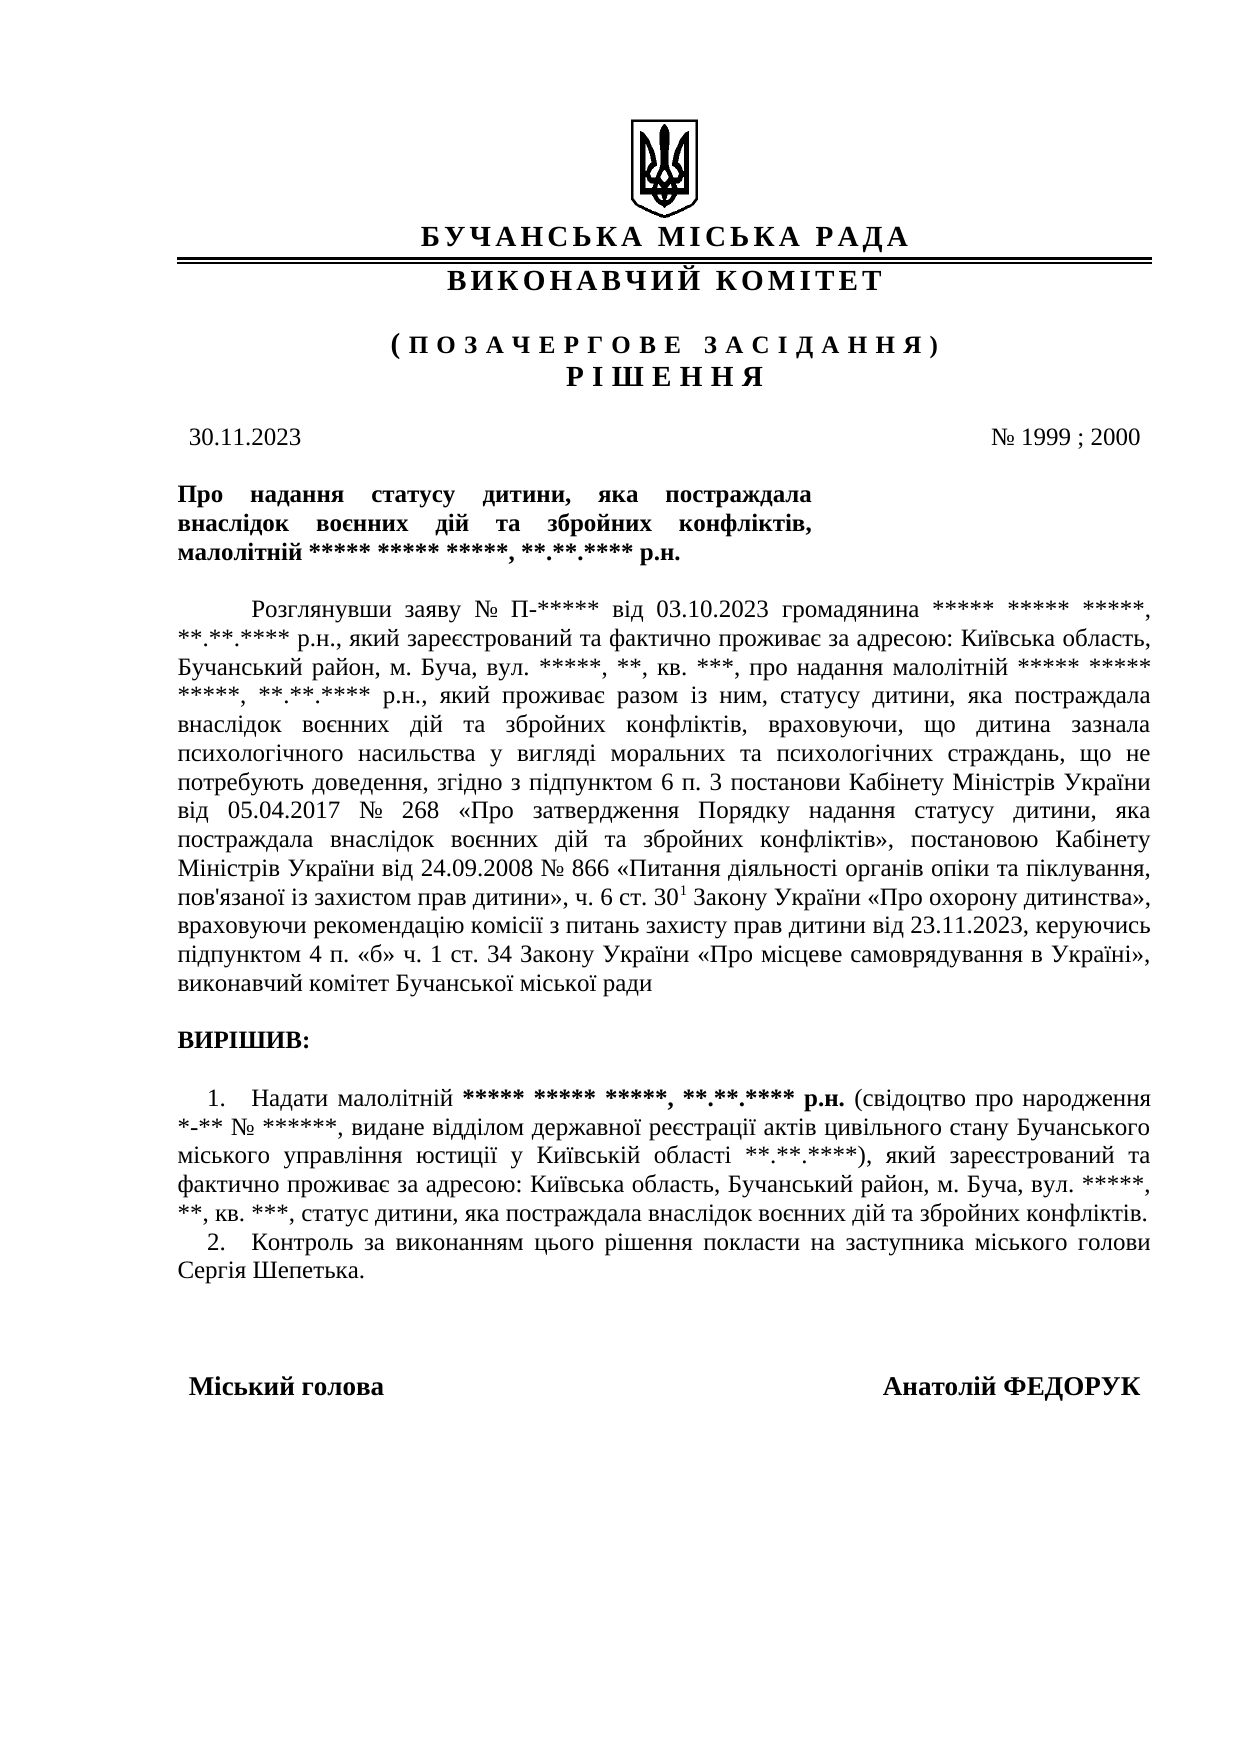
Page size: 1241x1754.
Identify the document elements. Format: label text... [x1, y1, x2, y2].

text (ПОЗАЧЕРГОВЕ ЗАСІДАННЯ) [177, 326, 1152, 359]
text Про надання статусу дитини, яка постраждала внаслідок воєнних дій та збройних конфліктів, малолітній ***** ***** *****, **.**.**** р.н. [177, 479, 812, 565]
table_header 30.11.2023 [177, 422, 666, 450]
text Розглянувши заяву № П-***** від 03.10.2023 громадянина ***** ***** *****, **.**.**** р.н., який зареєстрований та фактично проживає за адресою: Київська область, Бучанський район, м. Буча, вул. *****, **, кв. ***, про надання малолітній ***** ***** *****, **.**.**** р.н., який проживає разом із ним, статусу дитини, яка постраждала внаслідок воєнних дій та збройних конфліктів, враховуючи, що дитина зазнала психологічного насильства у вигляді моральних та психологічних страждань, що не потребують доведення, згідно з підпунктом 6 п. 3 постанови Кабінету Міністрів України від 05.04.2017 № 268 «Про затвердження Порядку надання статусу дитини, яка постраждала внаслідок воєнних дій та збройних конфліктів», постановою Кабінету Міністрів України від 24.09.2008 № 866 «Питання діяльності органів опіки та піклування, пов'язаної із захистом прав дитини», ч. 6 ст. 301 Закону України «Про охорону дитинства», враховуючи рекомендацію комісії з питань захисту прав дитини від 23.11.2023, керуючись підпунктом 4 п. «б» ч. 1 ст. 34 Закону України «Про місцеве самоврядування в Україні», виконавчий комітет Бучанської міської ради [177, 594, 1152, 997]
list Надати малолітній ***** ***** *****, **.**.**** р.н. (свідоцтво про народження *-** № ******, видане відділом державної реєстрації актів цивільного стану Бучанського міського управління юстиції у Київській області **.**.****), який зареєстрований та фактично проживає за адресою: Київська область, Бучанський район, м. Буча, вул. *****, **, кв. ***, статус дитини, яка постраждала внаслідок воєнних дій та збройних конфліктів. [177, 1083, 1152, 1227]
table_header ВИКОНАВЧИЙ КОМІТЕТ [177, 264, 1152, 326]
text БУЧАНСЬКА МІСЬКА РАДА [177, 219, 1152, 252]
text РІШЕННЯ [177, 359, 1152, 393]
table_header № 1999 ; 2000 [666, 422, 1152, 450]
list Контроль за виконанням цього рішення покласти на заступника міського голови Сергія Шепетька. [177, 1227, 1152, 1284]
table_header Анатолій ФЕДОРУК [663, 1370, 1152, 1401]
picture [629, 118, 700, 219]
table_header Міський голова [177, 1370, 663, 1401]
text ВИРІШИВ: [177, 1025, 1152, 1054]
